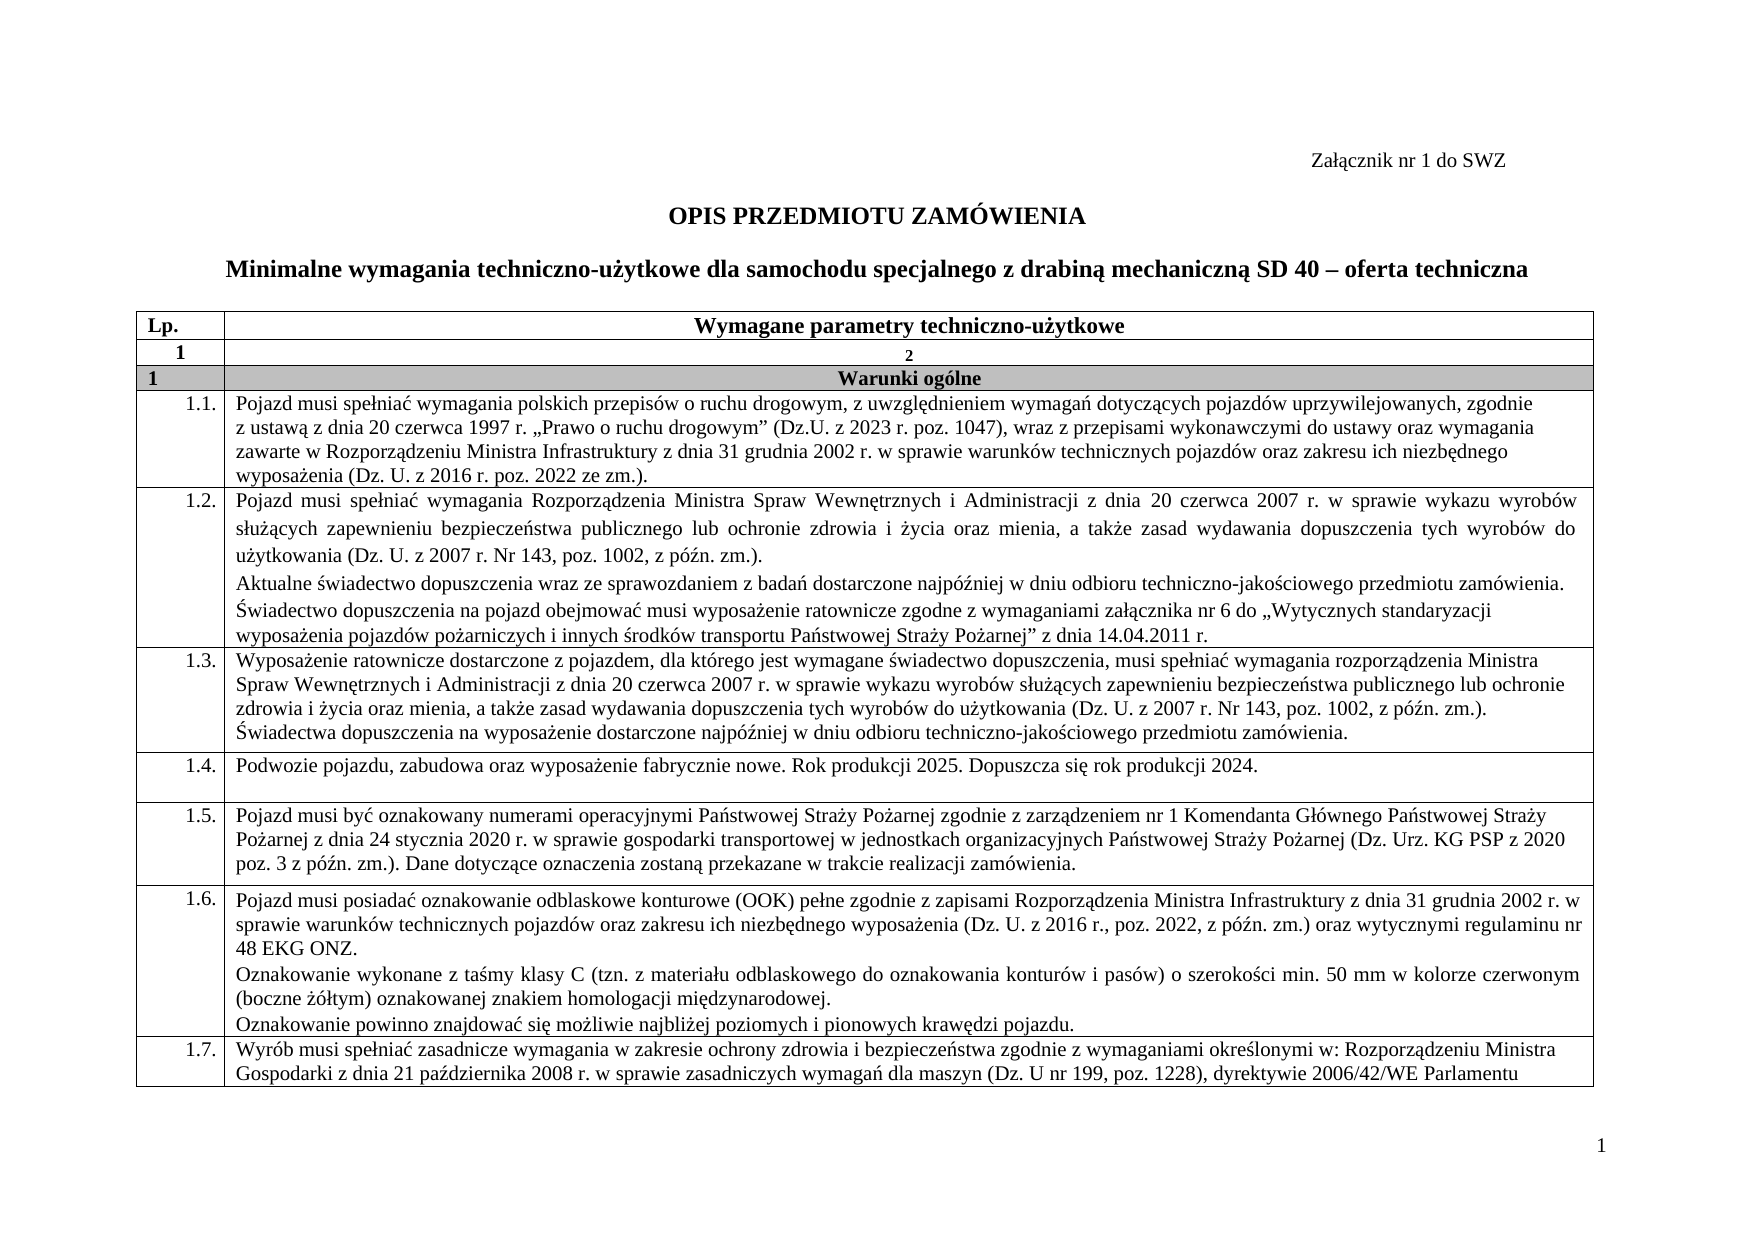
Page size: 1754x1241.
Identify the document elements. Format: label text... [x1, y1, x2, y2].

table_cell [137, 886, 224, 1036]
table_header Wymagane parametry techniczno-użytkowe [225, 312, 1593, 338]
text OPIS PRZEDMIOTU ZAMÓWIENIA [148, 201, 1606, 229]
table_cell [137, 753, 224, 802]
table_cell 1 [137, 366, 224, 390]
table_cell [225, 1037, 1593, 1086]
table_cell Pojazd musi spełniać wymagania Rozporządzenia Ministra Spraw Wewnętrznych i Administracji z dnia 20 czerwca 2007 r. w sprawie wykazu wyrobów służących zapewnieniu bezpieczeństwa publicznego lub ochronie zdrowia i życia oraz mienia, a także zasad wydawania dopuszczenia tych wyrobów do użytkowania (Dz. U. z 2007 r. Nr 143, poz. 1002, z późn. zm.). Aktualne świadectwo dopuszczenia wraz ze sprawozdaniem z badań dostarczone najpóźniej w dniu odbioru techniczno-jakościowego przedmiotu zamówienia. Świadectwo dopuszczenia na pojazd obejmować musi wyposażenie ratownicze zgodne z wymaganiami załącznika nr 6 do „Wytycznych standaryzacji wyposażenia pojazdów pożarniczych i innych środków transportu Państwowej Straży Pożarnej” z dnia 14.04.2011 r. [225, 488, 1593, 647]
table_cell [137, 488, 224, 647]
table_cell 1 [137, 340, 224, 364]
table_cell Pojazd musi posiadać oznakowanie odblaskowe konturowe (OOK) pełne zgodnie z zapisami Rozporządzenia Ministra Infrastruktury z dnia 31 grudnia 2002 r. w sprawie warunków technicznych pojazdów oraz zakresu ich niezbędnego wyposażenia (Dz. U. z 2016 r., poz. 2022, z późn. zm.) oraz wytycznymi regulaminu nr 48 EKG ONZ. Oznakowanie wykonane z taśmy klasy C (tzn. z materiału odblaskowego do oznakowania konturów i pasów) o szerokości min. 50 mm w kolorze czerwonym (boczne żółtym) oznakowanej znakiem homologacji międzynarodowej. Oznakowanie powinno znajdować się możliwie najbliżej poziomych i pionowych krawędzi pojazdu. [225, 886, 1593, 1036]
text Załącznik nr 1 do SWZ [148, 148, 1506, 172]
table_cell Pojazd musi spełniać wymagania polskich przepisów o ruchu drogowym, z uwzględnieniem wymagań dotyczących pojazdów uprzywilejowanych, zgodnie z ustawą z dnia 20 czerwca 1997 r. „Prawo o ruchu drogowym” (Dz.U. z 2023 r. poz. 1047), wraz z przepisami wykonawczymi do ustawy oraz wymagania zawarte w Rozporządzeniu Ministra Infrastruktury z dnia 31 grudnia 2002 r. w sprawie warunków technicznych pojazdów oraz zakresu ich niezbędnego wyposażenia (Dz. U. z 2016 r. poz. 2022 ze zm.). [225, 391, 1593, 487]
table_cell Wyposażenie ratownicze dostarczone z pojazdem, dla którego jest wymagane świadectwo dopuszczenia, musi spełniać wymagania rozporządzenia Ministra Spraw Wewnętrznych i Administracji z dnia 20 czerwca 2007 r. w sprawie wykazu wyrobów służących zapewnieniu bezpieczeństwa publicznego lub ochronie zdrowia i życia oraz mienia, a także zasad wydawania dopuszczenia tych wyrobów do użytkowania (Dz. U. z 2007 r. Nr 143, poz. 1002, z późn. zm.). Świadectwa dopuszczenia na wyposażenie dostarczone najpóźniej w dniu odbioru techniczno-jakościowego przedmiotu zamówienia. [225, 648, 1593, 752]
table_cell [137, 1037, 224, 1086]
text Minimalne wymagania techniczno-użytkowe dla samochodu specjalnego z drabiną mechaniczną SD 40 – oferta techniczna [148, 254, 1606, 282]
table_cell Podwozie pojazdu, zabudowa oraz wyposażenie fabrycznie nowe. Rok produkcji 2025. Dopuszcza się rok produkcji 2024. [225, 753, 1593, 802]
table_cell Warunki ogólne [225, 366, 1593, 390]
table_header Lp. [137, 312, 224, 338]
table_cell [137, 648, 224, 752]
table_cell [137, 391, 224, 487]
table_cell [137, 803, 224, 884]
table_cell 2 [225, 340, 1593, 364]
table_cell Pojazd musi być oznakowany numerami operacyjnymi Państwowej Straży Pożarnej zgodnie z zarządzeniem nr 1 Komendanta Głównego Państwowej Straży Pożarnej z dnia 24 stycznia 2020 r. w sprawie gospodarki transportowej w jednostkach organizacyjnych Państwowej Straży Pożarnej (Dz. Urz. KG PSP z 2020 poz. 3 z późn. zm.). Dane dotyczące oznaczenia zostaną przekazane w trakcie realizacji zamówienia. [225, 803, 1593, 884]
